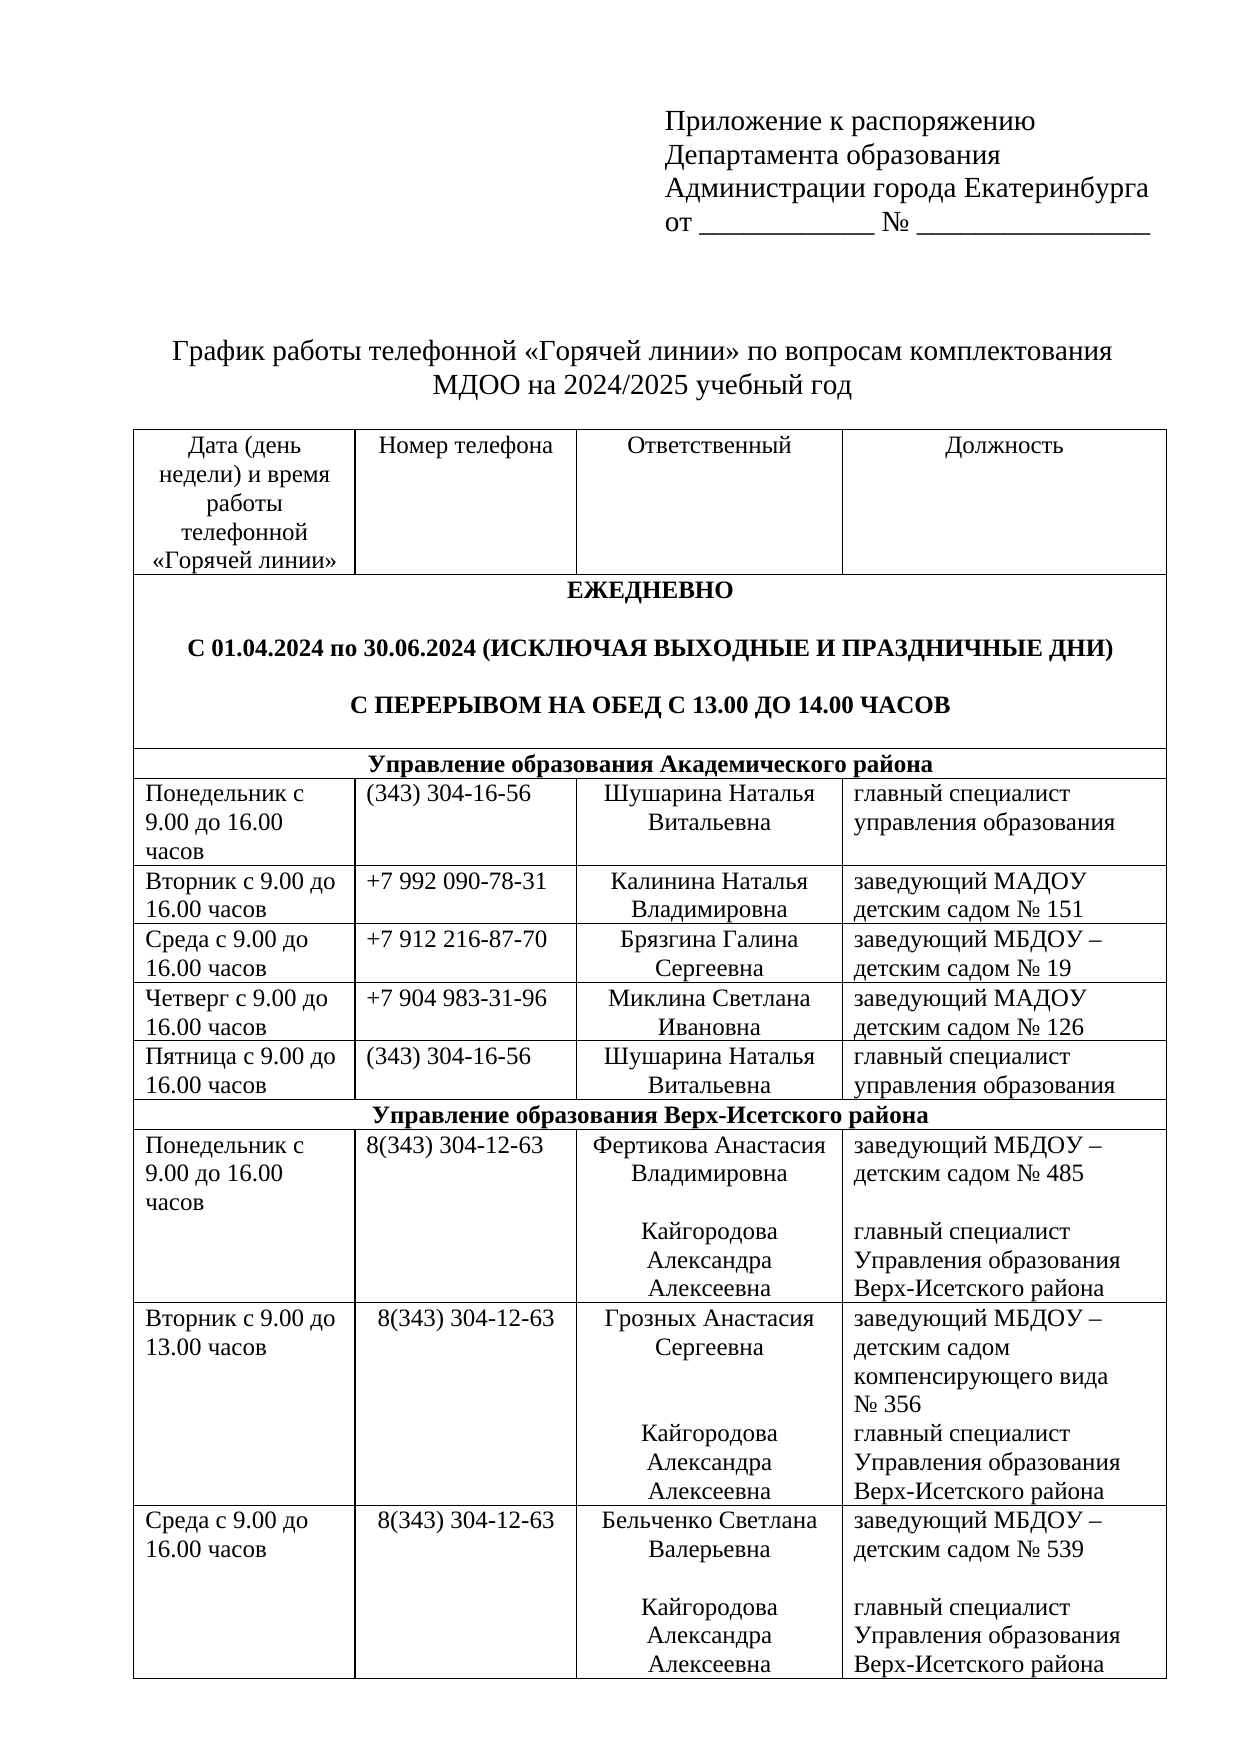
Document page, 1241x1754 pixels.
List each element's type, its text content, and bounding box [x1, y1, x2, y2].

table_cell Понедельник с 9.00 до 16.00 часов [134, 1130, 354, 1302]
table_cell 8(343) 304-12-63 [356, 1506, 576, 1678]
table_cell главный специалист управления образования [843, 1041, 1166, 1099]
table_cell Четверг с 9.00 до 16.00 часов [134, 983, 354, 1040]
table_cell ЕЖЕДНЕВНО С 01.04.2024 по 30.06.2024 (ИСКЛЮЧАЯ ВЫХОДНЫЕ И ПРАЗДНИЧНЫЕ ДНИ) С ПЕРЕРЫВОМ НА ОБЕД С 13.00 ДО 14.00 ЧАСОВ [134, 575, 1166, 748]
table_cell заведующий МБДОУ – детским садом компенсирующего вида № 356 главный специалист Управления образования Верх-Исетского района [843, 1303, 1166, 1504]
table_cell Среда с 9.00 до 16.00 часов [134, 924, 354, 982]
table_cell заведующий МАДОУ детским садом № 126 [843, 983, 1166, 1040]
table_cell 8(343) 304-12-63 [356, 1130, 576, 1302]
table_cell Фертикова Анастасия Владимировна Кайгородова Александра Алексеевна [577, 1130, 842, 1302]
table_cell Понедельник с 9.00 до 16.00 часов [134, 779, 354, 865]
table_cell Бельченко Светлана Валерьевна Кайгородова Александра Алексеевна [577, 1506, 842, 1678]
table_cell Калинина Наталья Владимировна [577, 866, 842, 923]
text Департамента образования Администрации города Екатеринбурга [664, 137, 1152, 204]
table_cell Управление образования Академического района [134, 749, 1166, 777]
table_cell Пятница с 9.00 до 16.00 часов [134, 1041, 354, 1099]
table_header Дата (день недели) и время работы телефонной «Горячей линии» [134, 430, 354, 574]
text Приложение к распоряжению [664, 103, 1152, 137]
table_cell (343) 304-16-56 [356, 1041, 576, 1099]
table_header Ответственный [577, 430, 842, 574]
table_cell Среда с 9.00 до 16.00 часов [134, 1506, 354, 1678]
table_cell Брязгина Галина Сергеевна [577, 924, 842, 982]
table_cell Шушарина Наталья Витальевна [577, 1041, 842, 1099]
table_cell (343) 304-16-56 [356, 779, 576, 865]
table_cell главный специалист управления образования [843, 779, 1166, 865]
table_cell заведующий МБДОУ – детским садом № 539 главный специалист Управления образования Верх-Исетского района [843, 1506, 1166, 1678]
table_cell заведующий МБДОУ – детским садом № 485 главный специалист Управления образования Верх-Исетского района [843, 1130, 1166, 1302]
text от ____________ № ________________ [664, 204, 1152, 238]
table_cell Миклина Светлана Ивановна [577, 983, 842, 1040]
table_header Должность [843, 430, 1166, 574]
table_cell +7 992 090-78-31 [356, 866, 576, 923]
table_cell Грозных Анастасия Сергеевна Кайгородова Александра Алексеевна [577, 1303, 842, 1504]
table_cell Управление образования Верх-Исетского района [134, 1100, 1166, 1129]
table_cell Вторник с 9.00 до 16.00 часов [134, 866, 354, 923]
table_cell заведующий МАДОУ детским садом № 151 [843, 866, 1166, 923]
table_cell 8(343) 304-12-63 [356, 1303, 576, 1504]
table_header Номер телефона [356, 430, 576, 574]
table_cell +7 912 216-87-70 [356, 924, 576, 982]
text График работы телефонной «Горячей линии» по вопросам комплектования МДОО на 2024/2025 учебный год [133, 333, 1152, 401]
table_cell заведующий МБДОУ – детским садом № 19 [843, 924, 1166, 982]
table_cell +7 904 983-31-96 [356, 983, 576, 1040]
table_cell Вторник с 9.00 до 13.00 часов [134, 1303, 354, 1504]
table_cell Шушарина Наталья Витальевна [577, 779, 842, 865]
